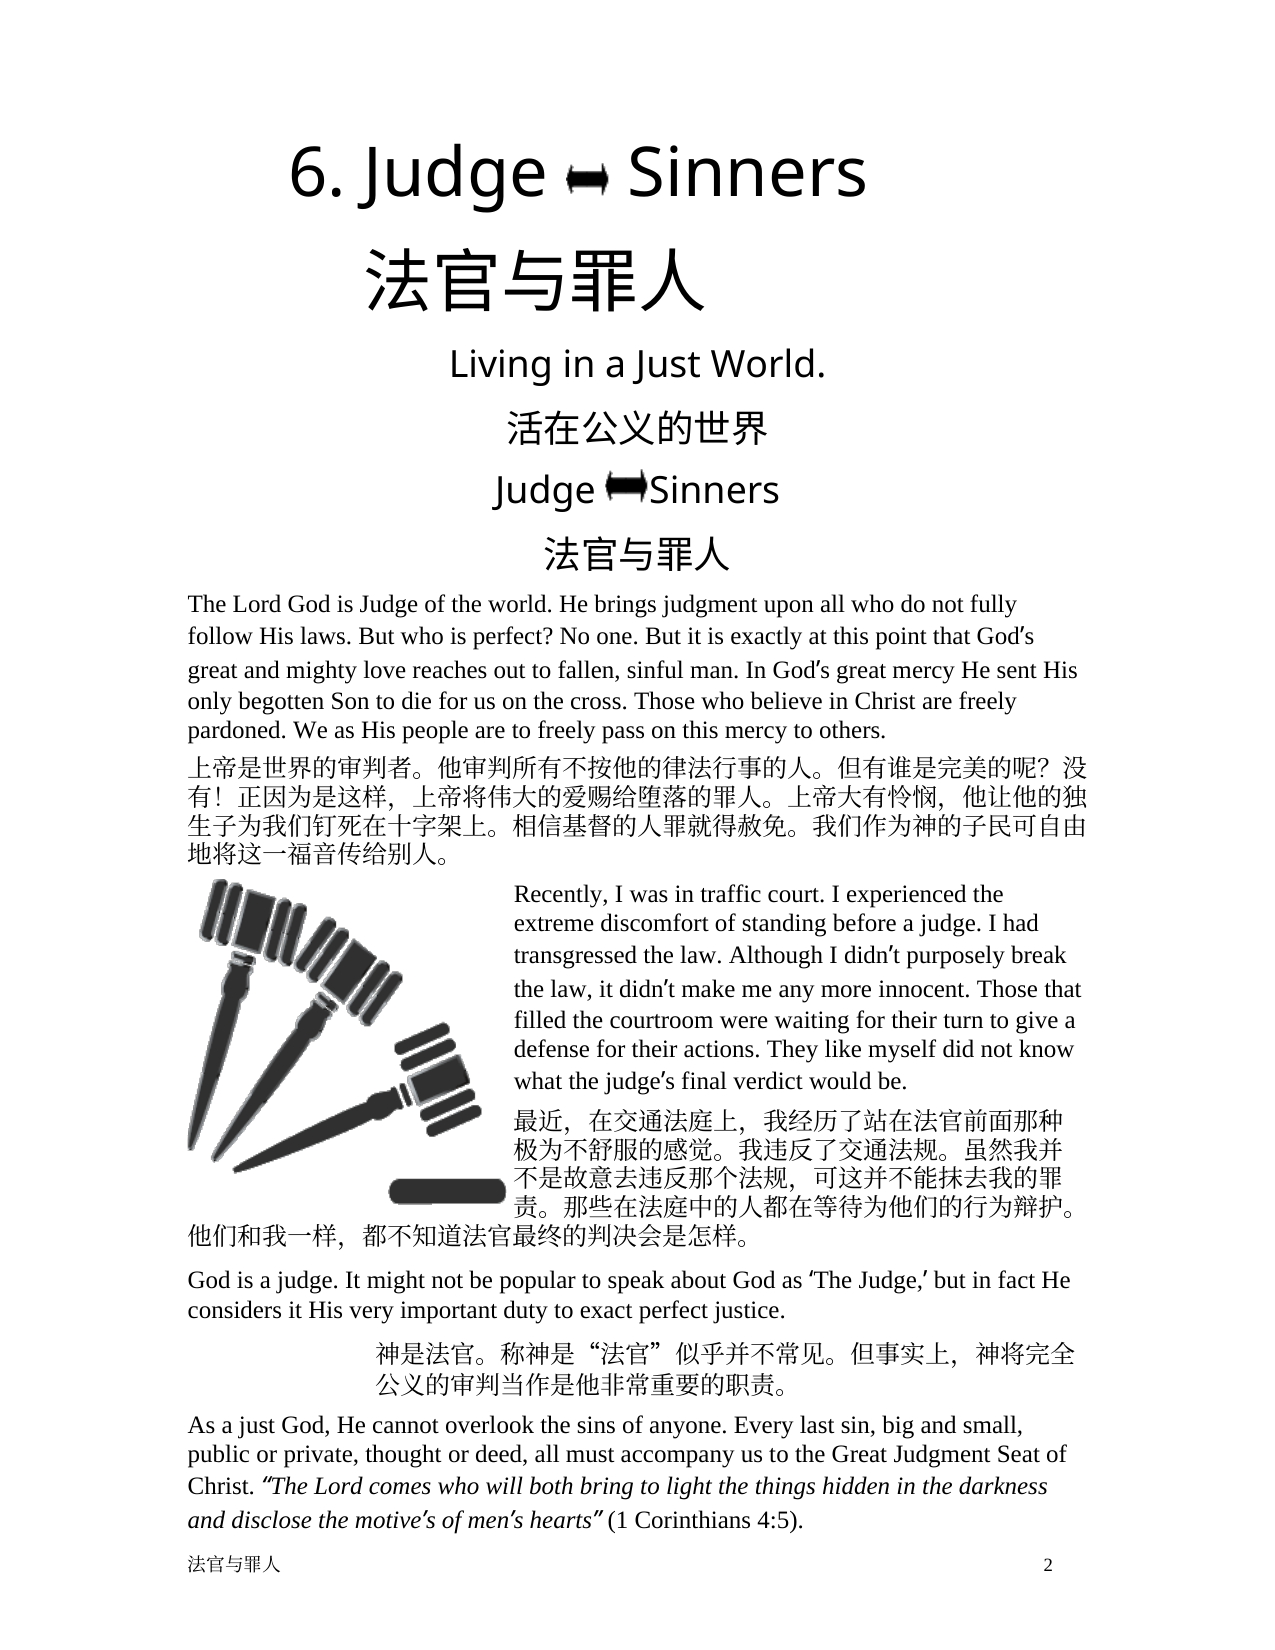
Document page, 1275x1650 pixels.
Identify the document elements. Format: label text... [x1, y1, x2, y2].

text Living in a Just World. [187, 337, 1087, 388]
picture [605, 469, 649, 504]
text 6. Judge Sinners [187, 123, 1087, 217]
text 最近，在交通法庭上，我经历了站在法官前面那种极为不舒服的感觉。我违反了交通法规。虽然我并不是故意去违反那个法规，可这并不能抹去我的罪责。那些在法庭中的人都在等待为他们的行为辩护。他们和我一样，都不知道法官最终的判决会是怎样。 [187, 1107, 1087, 1251]
text 法官与罪人 [187, 227, 1087, 327]
text 法官与罪人 [187, 524, 1087, 579]
text The Lord God is Judge of the world. He brings judgment upon all who do not fully follow His laws. But who is perfect? No one. But it is exactly at this point that God’s great and mighty love reaches out to fallen, sinful man. In God’s great mercy He sent His only begotten Son to die for us on the cross. Those who believe in Christ are freely pardoned. We as His people are to freely pass on this mercy to others. [187, 589, 1087, 744]
text 活在公义的世界 [187, 398, 1087, 453]
text Recently, I was in traffic court. I experienced the extreme discomfort of standing before a judge. I had transgressed the law. Although I didn’t purposely break the law, it didn’t make me any more innocent. Those that filled the courtroom were waiting for their turn to give a defense for their actions. They like myself did not know what the judge’s final verdict would be. [507, 879, 1087, 1097]
text As a just God, He cannot overlook the sins of anyone. Every last sin, big and small, public or private, thought or deed, all must accompany us to the Great Judgment Seat of Christ. “The Lord comes who will both bring to light the things hidden in the darkness and disclose the motive’s of men’s hearts” (1 Corinthians 4:5). [187, 1410, 1087, 1536]
text 神是法官。称神是“法官”似乎并不常见。但事实上，神将完全公义的审判当作是他非常重要的职责。 [375, 1334, 1087, 1399]
picture [187, 879, 507, 1205]
text 上帝是世界的审判者。他审判所有不按他的律法行事的人。但有谁是完美的呢？没有！正因为是这样，上帝将伟大的爱赐给堕落的罪人。上帝大有怜悯，他让他的独生子为我们钉死在十字架上。相信基督的人罪就得赦免。我们作为神的子民可自由地将这一福音传给别人。 [187, 754, 1087, 869]
text Judge Sinners [187, 463, 1087, 514]
picture [566, 162, 610, 197]
text God is a judge. It might not be popular to speak about God as ‘The Judge,’ but in fact He considers it His very important duty to exact perfect justice. [187, 1261, 1087, 1324]
